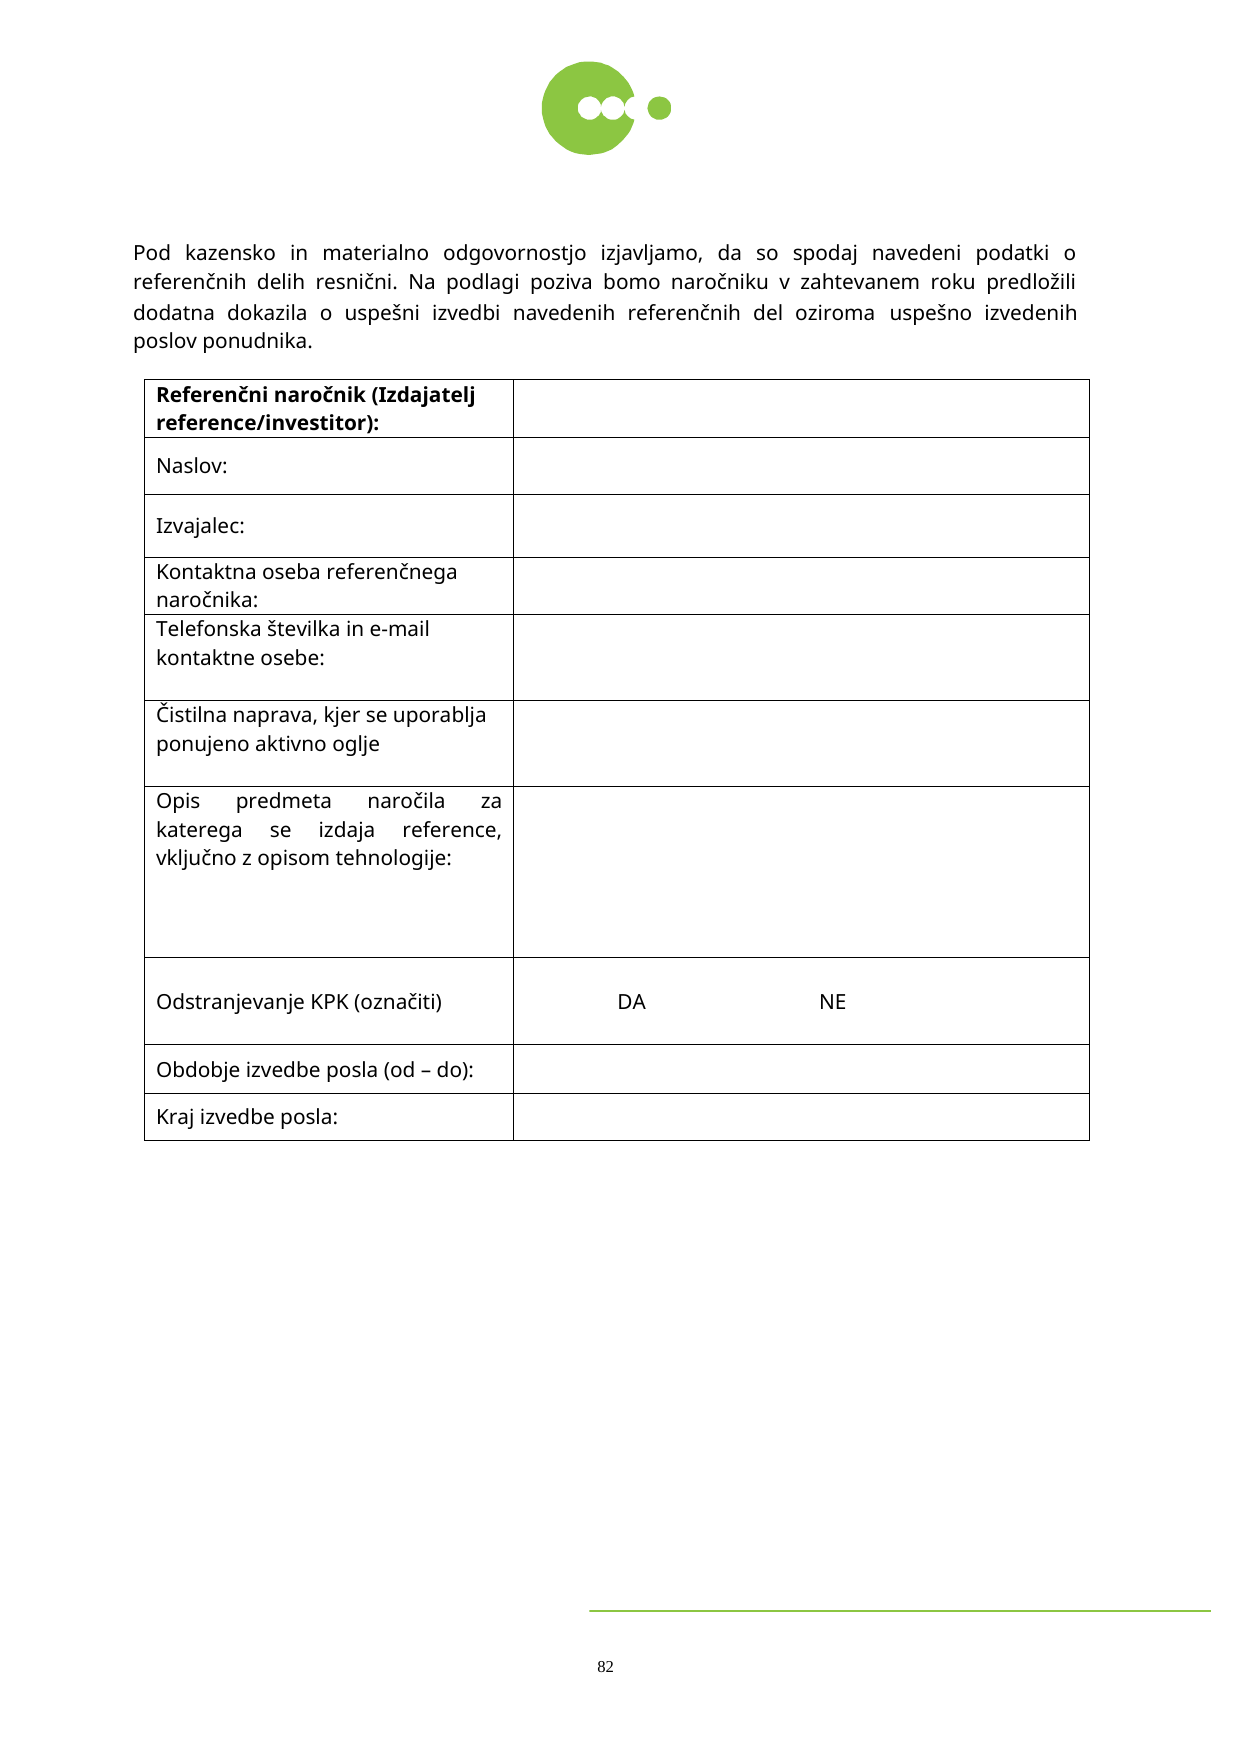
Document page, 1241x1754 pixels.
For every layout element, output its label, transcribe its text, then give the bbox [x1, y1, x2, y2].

table_cell [514, 495, 1089, 557]
table_cell Opis predmeta naročila za katerega se izdaja reference, vključno z opisom tehnologije: [145, 787, 513, 957]
table_cell [514, 787, 1089, 957]
text Pod kazensko in materialno odgovornostjo izjavljamo, da so spodaj navedeni podatki o referenčnih delih resnični. Na podlagi poziva bomo naročniku v zahtevanem roku predložili dodatna dokazila o uspešni izvedbi navedenih referenčnih del oziroma uspešno izvedenih poslov ponudnika. [133, 238, 1078, 355]
table_cell [514, 558, 1089, 614]
table_header Referenčni naročnik (Izdajatelj reference/investitor): [145, 380, 513, 437]
table_cell Naslov: [145, 438, 513, 494]
table_cell [514, 701, 1089, 786]
table_cell Kraj izvedbe posla: [145, 1094, 513, 1140]
table_cell [514, 615, 1089, 700]
table_cell Obdobje izvedbe posla (od – do): [145, 1045, 513, 1092]
table_cell [514, 438, 1089, 494]
table_cell Izvajalec: [145, 495, 513, 557]
table_cell Čistilna naprava, kjer se uporablja ponujeno aktivno oglje [145, 701, 513, 786]
table_cell Telefonska številka in e-mail kontaktne osebe: [145, 615, 513, 700]
table_cell [514, 1045, 1089, 1092]
table_cell Kontaktna oseba referenčnega naročnika: [145, 558, 513, 614]
table_cell Odstranjevanje KPK (označiti) [145, 958, 513, 1044]
table_cell DA NE [514, 958, 1089, 1044]
table_header [514, 380, 1089, 437]
table_cell [514, 1094, 1089, 1140]
